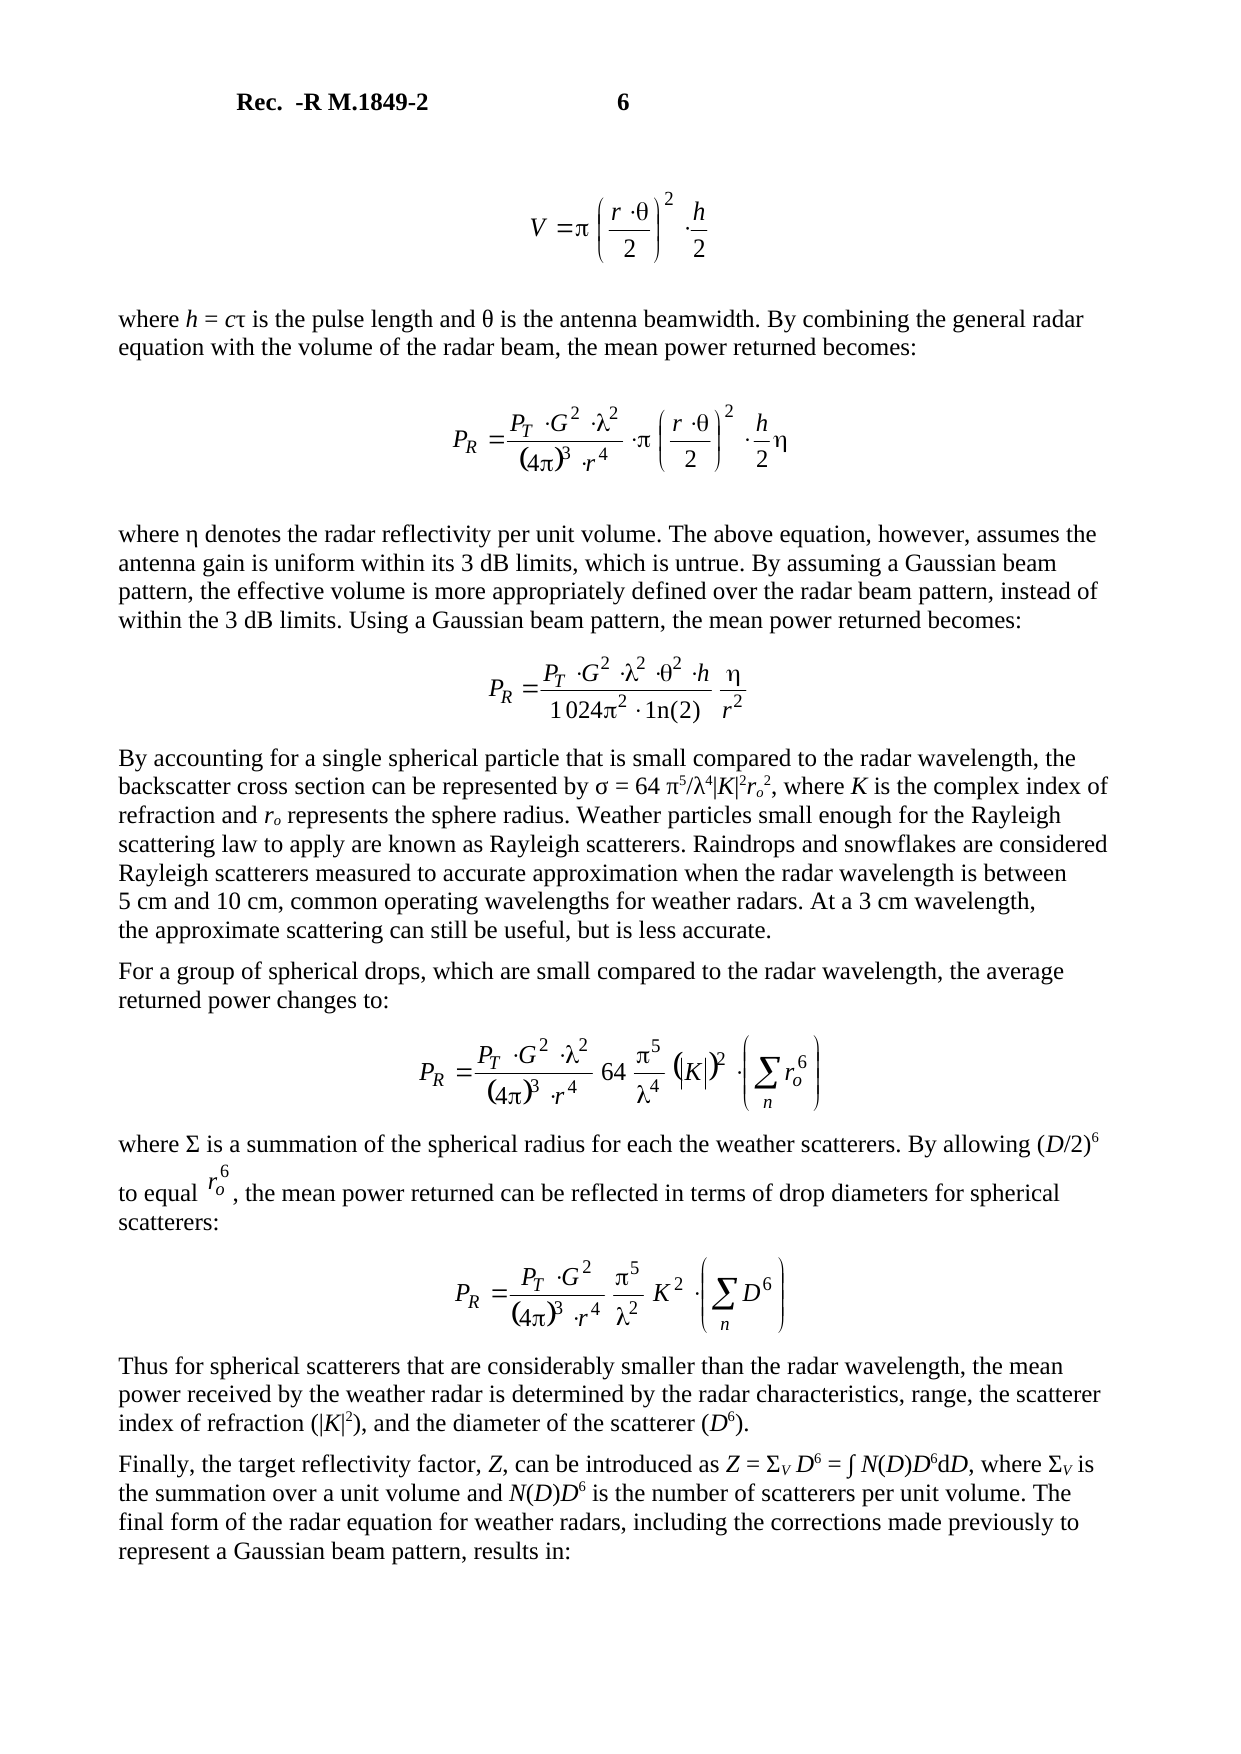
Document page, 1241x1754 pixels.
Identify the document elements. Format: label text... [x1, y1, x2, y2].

text Thus for spherical scatterers that are considerably smaller than the radar wavelength, the mean power received by the weather radar is determined by the radar characteristics, range, the scatterer index of refraction (|K|2), and the diameter of the scatterer (D6). [118, 1351, 1122, 1437]
text Finally, the target reflectivity factor, Z, can be introduced as Z = ΣV D6 = ∫ N(D)D6dD, where ΣV is the summation over a unit volume and N(D)D6 is the number of scatterers per unit volume. The final form of the radar equation for weather radars, including the corrections made previously to represent a Gaussian beam pattern, results in: [118, 1449, 1122, 1564]
text where Σ is a summation of the spherical radius for each the weather scatterers. By allowing (D/2)6 to equal , the mean power returned can be reflected in terms of drop diameters for spherical scatterers: [118, 1129, 1122, 1236]
text For a group of spherical drops, which are small compared to the radar wavelength, the average returned power changes to: [118, 956, 1122, 1014]
text By accounting for a single spherical particle that is small compared to the radar wavelength, the backscatter cross section can be represented by σ = 64 π5/λ4|K|2ro2, where K is the complex index of refraction and ro represents the sphere radius. Weather particles small enough for the Rayleigh scattering law to apply are known as Rayleigh scatterers. Raindrops and snowflakes are considered Rayleigh scatterers measured to accurate approximation when the radar wavelength is between and , common operating wavelengths for weather radars. At a wavelength, the approximate scattering can still be useful, but is less accurate. [118, 743, 1122, 944]
text where h = cτ is the pulse length and θ is the antenna beamwidth. By combining the general radar equation with the volume of the radar beam, the mean power returned becomes: [118, 304, 1122, 361]
text where η denotes the radar reflectivity per unit volume. The above equation, however, assumes the antenna gain is uniform within its 3 dB limits, which is untrue. By assuming a Gaussian beam pattern, the effective volume is more appropriately defined over the radar beam pattern, instead of within the 3 dB limits. Using a Gaussian beam pattern, the mean power returned becomes: [118, 519, 1122, 634]
